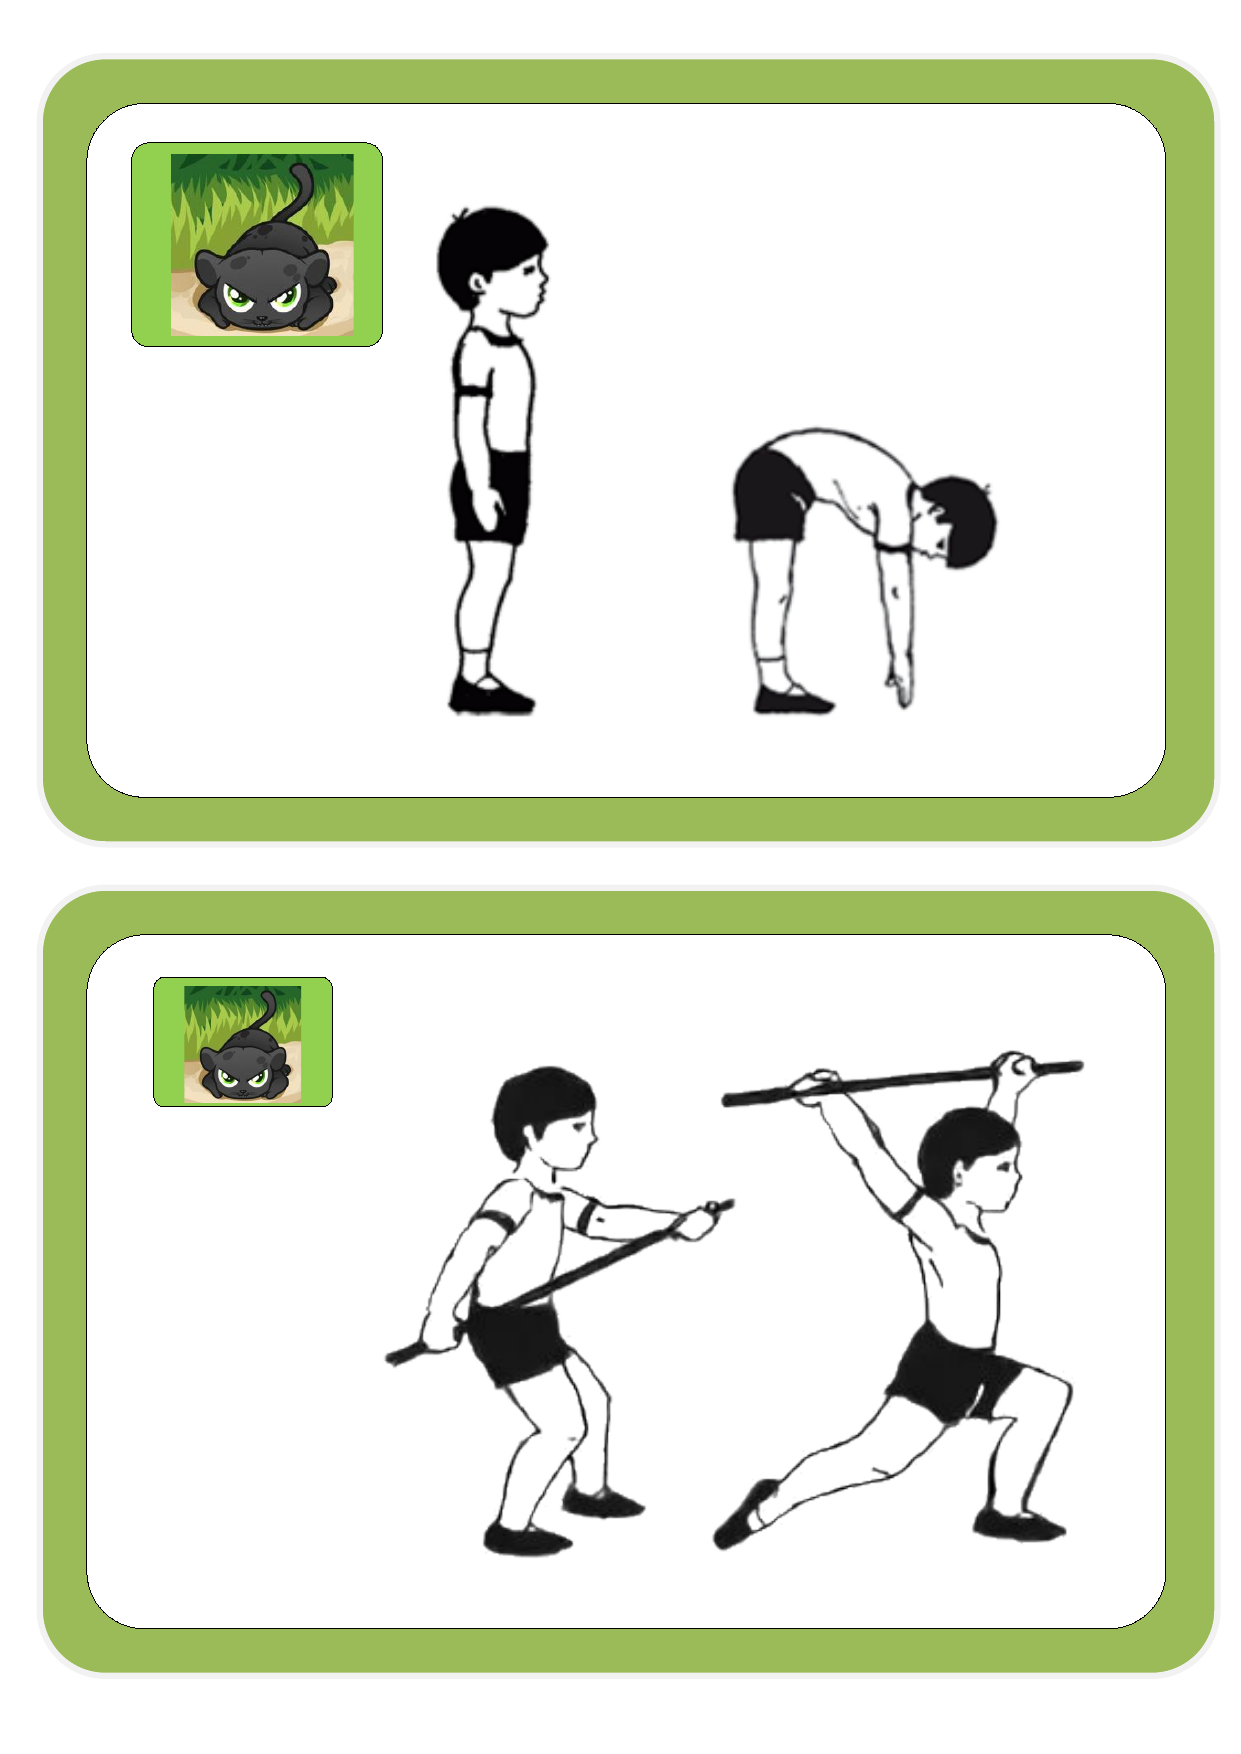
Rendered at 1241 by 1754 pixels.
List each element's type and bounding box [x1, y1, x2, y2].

picture [184, 986, 302, 1103]
picture [171, 154, 354, 336]
picture [380, 998, 1128, 1594]
picture [420, 194, 1014, 741]
